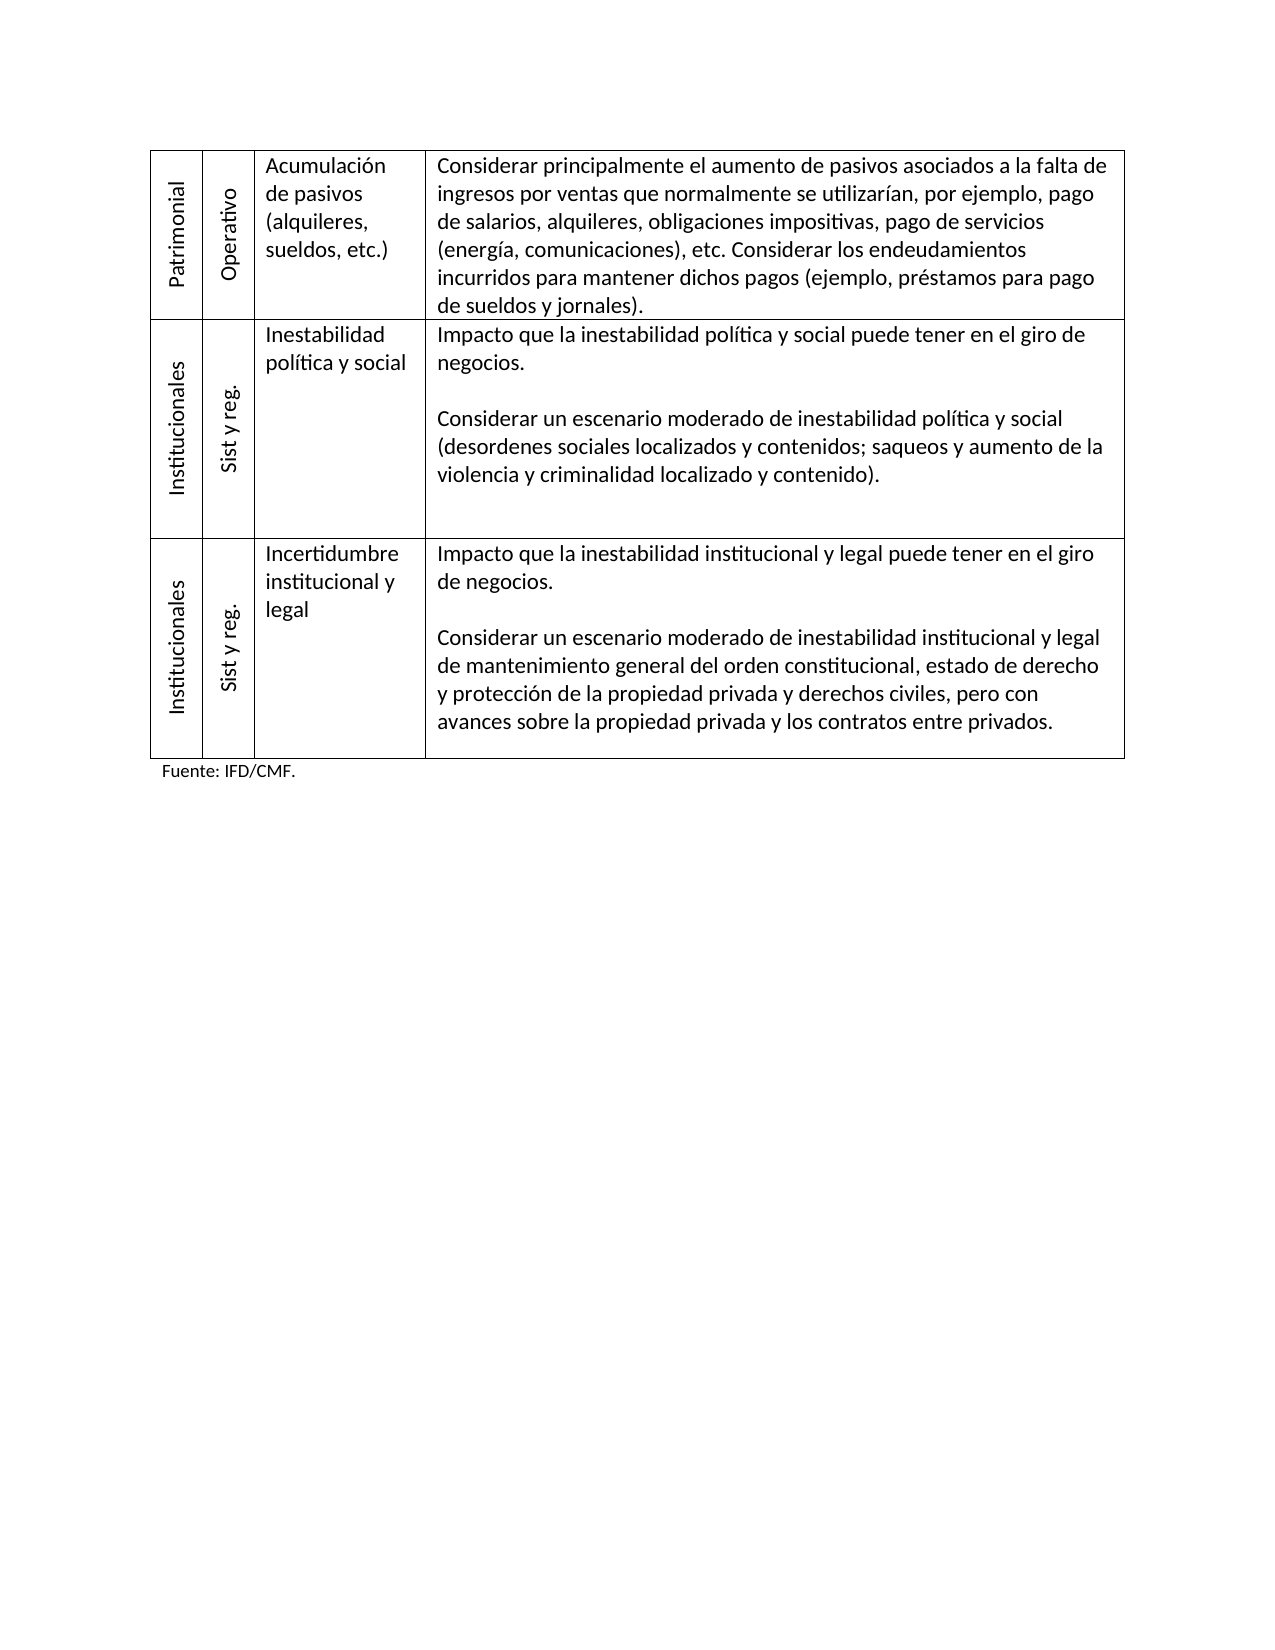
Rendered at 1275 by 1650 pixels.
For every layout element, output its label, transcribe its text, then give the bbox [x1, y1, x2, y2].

table_cell Operativo [203, 151, 254, 319]
table_cell Fuente: IFD/CMF. [151, 759, 1124, 782]
table_cell Institucionales [151, 320, 202, 538]
table_cell Acumulación de pasivos (alquileres, sueldos, etc.) [255, 151, 425, 319]
table_cell Patrimonial [151, 151, 202, 319]
table_cell Impacto que la inestabilidad institucional y legal puede tener en el giro de negocios. Considerar un escenario moderado de inestabilidad institucional y legal de mantenimiento general del orden constitucional, estado de derecho y protección de la propiedad privada y derechos civiles, pero con avances sobre la propiedad privada y los contratos entre privados. [426, 539, 1124, 758]
table_cell Sist y reg. [203, 320, 254, 538]
table_cell Inestabilidad política y social [255, 320, 425, 538]
table_cell Considerar principalmente el aumento de pasivos asociados a la falta de ingresos por ventas que normalmente se utilizarían, por ejemplo, pago de salarios, alquileres, obligaciones impositivas, pago de servicios (energía, comunicaciones), etc. Considerar los endeudamientos incurridos para mantener dichos pagos (ejemplo, préstamos para pago de sueldos y jornales). [426, 151, 1124, 319]
table_cell Sist y reg. [203, 539, 254, 758]
table_cell Impacto que la inestabilidad política y social puede tener en el giro de negocios. Considerar un escenario moderado de inestabilidad política y social (desordenes sociales localizados y contenidos; saqueos y aumento de la violencia y criminalidad localizado y contenido). [426, 320, 1124, 538]
table_cell Institucionales [151, 539, 202, 758]
table_cell Incertidumbre institucional y legal [255, 539, 425, 758]
